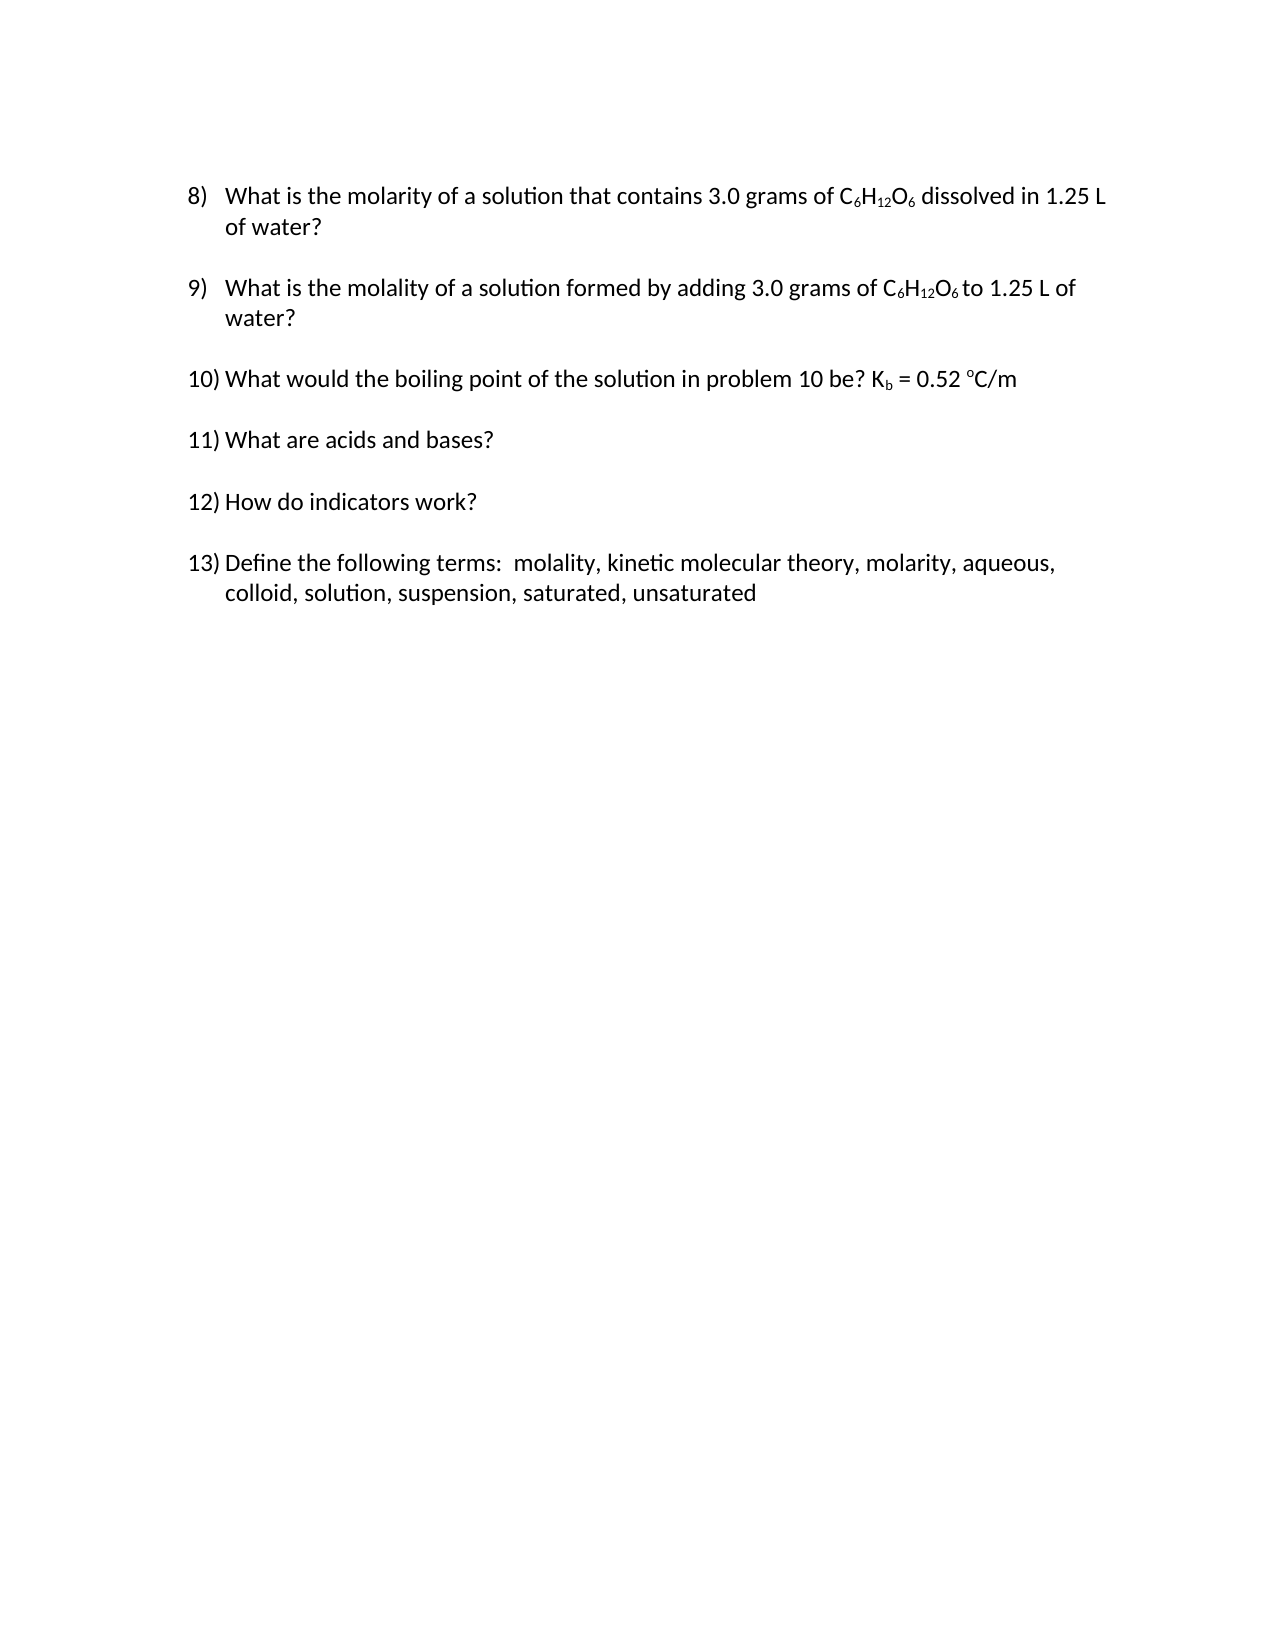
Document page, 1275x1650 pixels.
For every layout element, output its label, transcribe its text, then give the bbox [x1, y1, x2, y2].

list What would the boiling point of the solution in problem 10 be? Kb = 0.52 oC/m [187, 364, 1125, 394]
list What is the molality of a solution formed by adding 3.0 grams of C6H12O6 to 1.25 L of water? [187, 272, 1125, 333]
list Define the following terms: molality, kinetic molecular theory, molarity, aqueous, colloid, solution, suspension, saturated, unsaturated [187, 547, 1125, 608]
list What are acids and bases? [187, 425, 1125, 455]
list What is the molarity of a solution that contains 3.0 grams of C6H12O6 dissolved in 1.25 L of water? [187, 181, 1125, 242]
list How do indicators work? [187, 486, 1125, 516]
